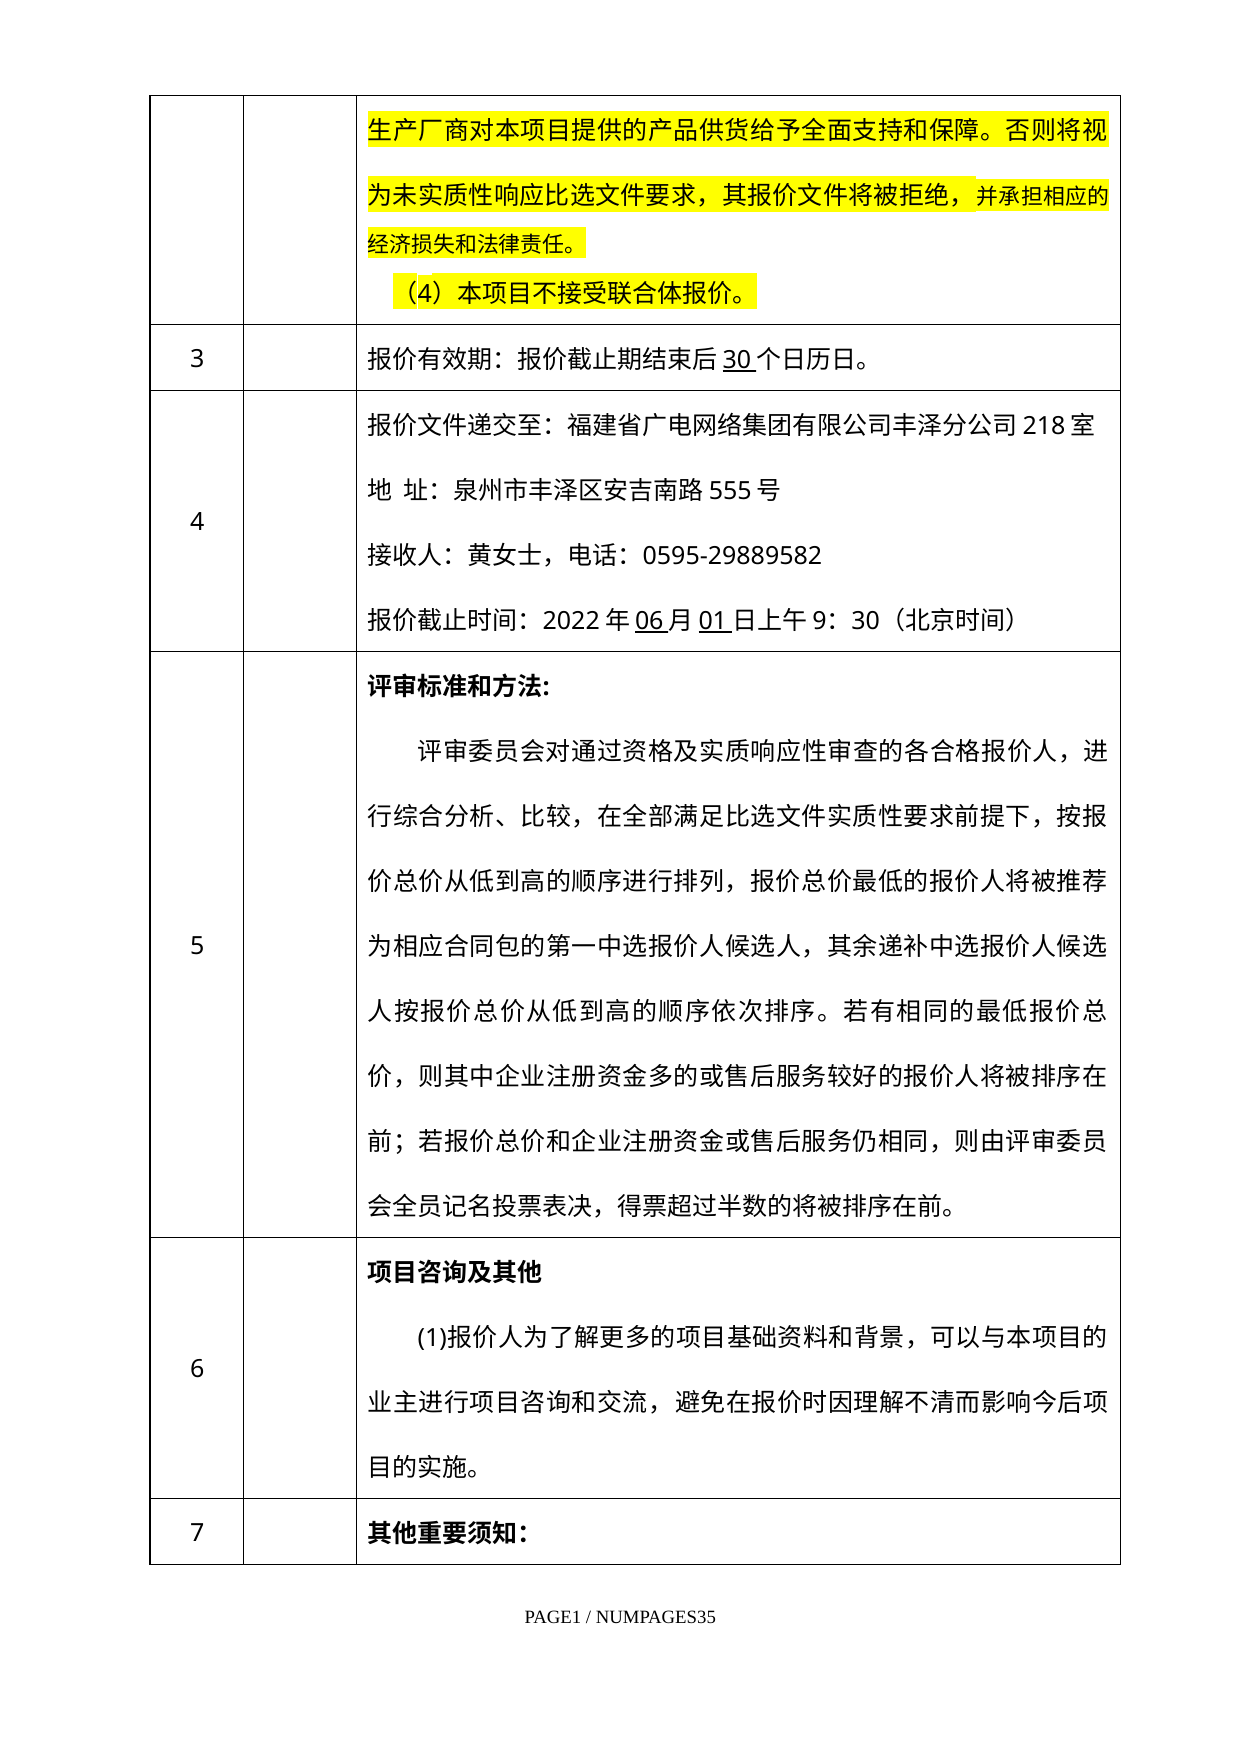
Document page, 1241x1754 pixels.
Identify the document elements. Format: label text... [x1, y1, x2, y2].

table_cell 报价文件递交至：福建省广电网络集团有限公司丰泽分公司218室 地 址：泉州市丰泽区安吉南路555号 接收人：黄女士，电话：0595-29889582 报价截止时间：2022年06月01日上午9：30（北京时间） [357, 391, 1120, 651]
table_cell [244, 96, 356, 324]
table_cell 7 [151, 1499, 243, 1564]
table_cell 报价有效期：报价截止期结束后30个日历日。 [357, 325, 1120, 390]
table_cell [357, 96, 1120, 324]
table_cell 5 [151, 652, 243, 1237]
table_cell [244, 325, 356, 390]
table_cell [357, 1499, 1120, 1564]
table_cell [244, 1499, 356, 1564]
table_cell 项目咨询及其他 (1)报价人为了解更多的项目基础资料和背景，可以与本项目的业主进行项目咨询和交流，避免在报价时因理解不清而影响今后项目的实施。 [357, 1238, 1120, 1498]
table_cell [244, 391, 356, 651]
table_cell 评审标准和方法: 评审委员会对通过资格及实质响应性审查的各合格报价人，进行综合分析、比较，在全部满足比选文件实质性要求前提下，按报价总价从低到高的顺序进行排列，报价总价最低的报价人将被推荐为相应合同包的第一中选报价人候选人，其余递补中选报价人候选人按报价总价从低到高的顺序依次排序。若有相同的最低报价总价，则其中企业注册资金多的或售后服务较好的报价人将被排序在前；若报价总价和企业注册资金或售后服务仍相同，则由评审委员会全员记名投票表决，得票超过半数的将被排序在前。 [357, 652, 1120, 1237]
table_cell [244, 652, 356, 1237]
table_cell 2 [151, 96, 243, 324]
table_cell 6 [151, 1238, 243, 1498]
table_cell 4 [151, 391, 243, 651]
table_cell 3 [151, 325, 243, 390]
table_cell [244, 1238, 356, 1498]
